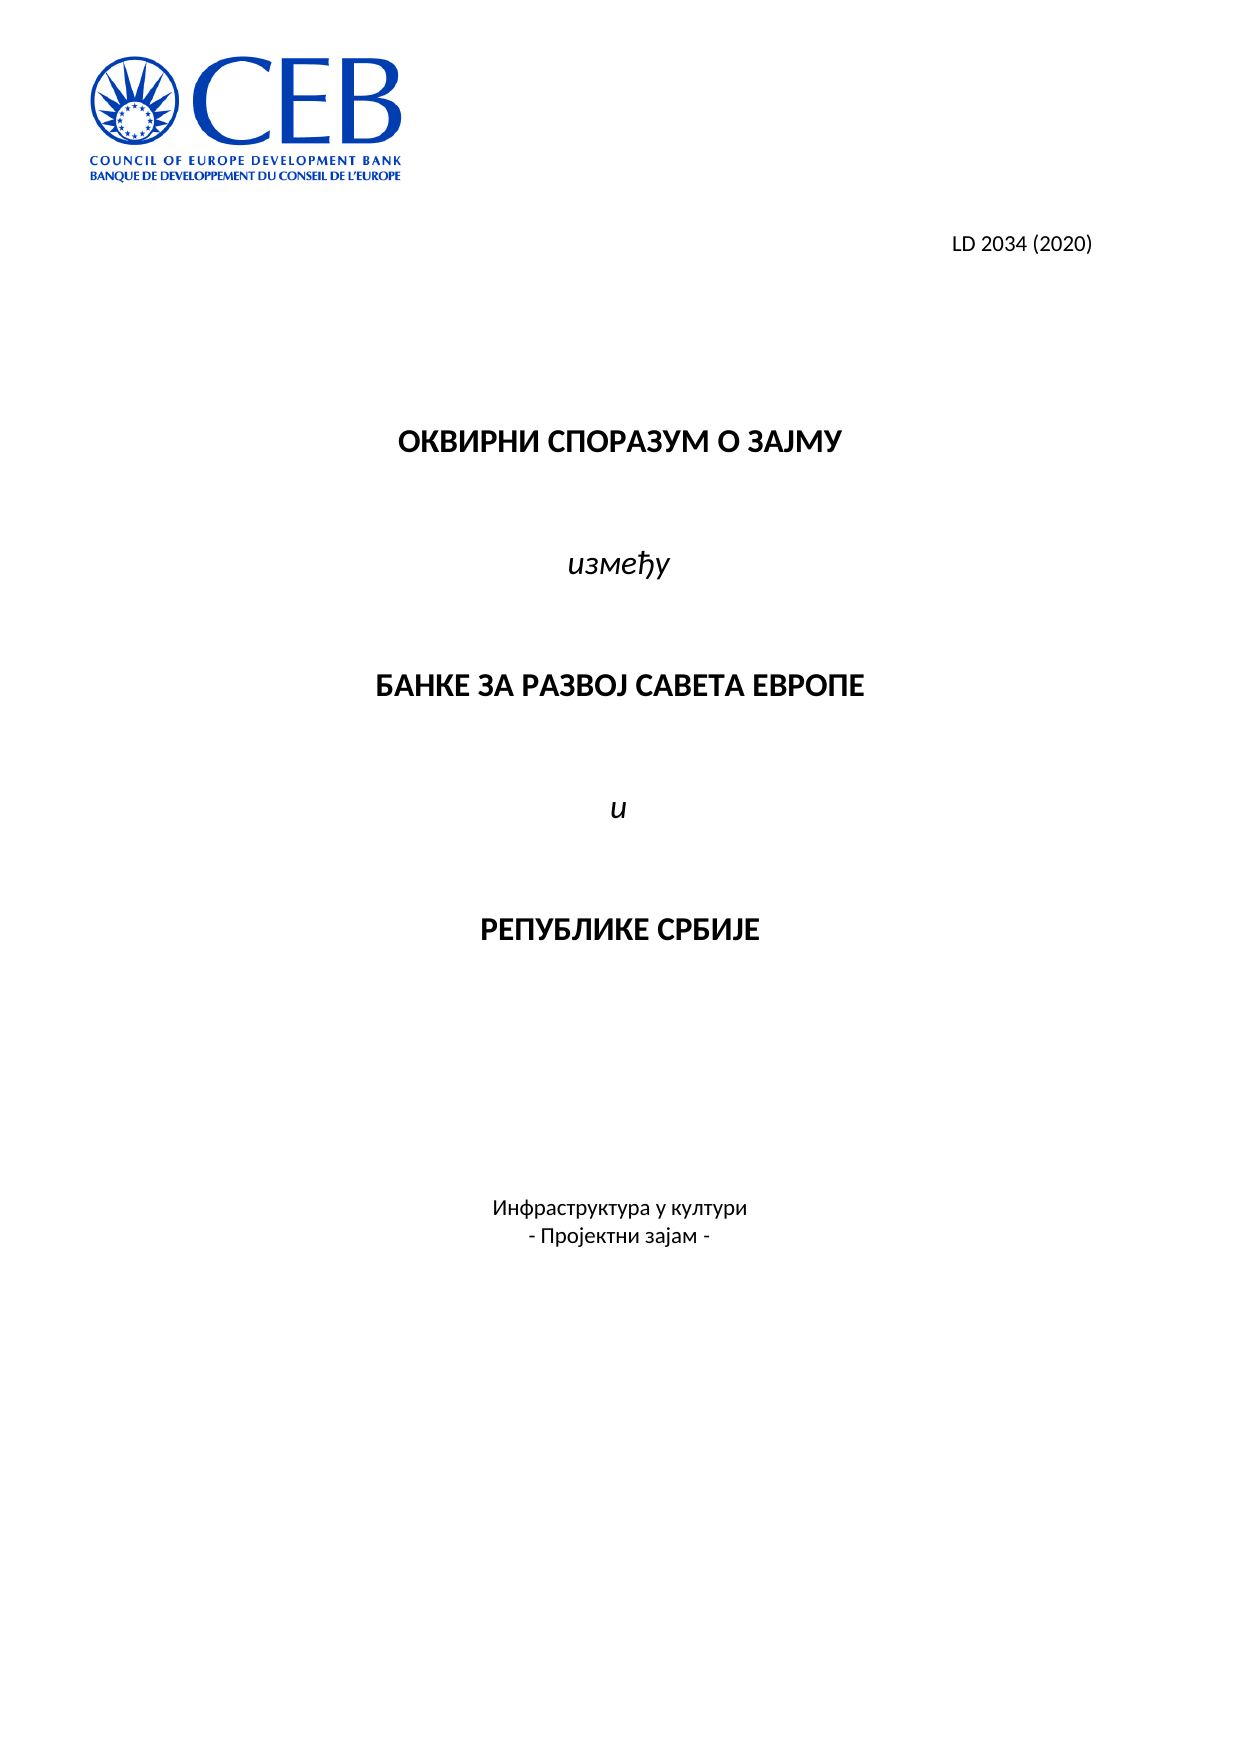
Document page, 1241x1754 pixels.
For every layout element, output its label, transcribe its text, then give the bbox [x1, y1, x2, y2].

text РЕПУБЛИКЕ СРБИЈЕ [148, 908, 1093, 949]
text LD 2034 (2020) [148, 229, 1093, 257]
text и [148, 786, 1093, 827]
text између [148, 542, 1093, 582]
text Инфраструктура у култури [148, 1193, 1093, 1221]
picture [74, 43, 416, 195]
text - Пројектни зајам - [148, 1221, 1093, 1249]
text ОКВИРНИ СПОРАЗУМ О ЗАЈМУ [148, 419, 1093, 460]
text БАНКЕ ЗА РАЗВОЈ САВЕТА ЕВРОПЕ [148, 664, 1093, 705]
